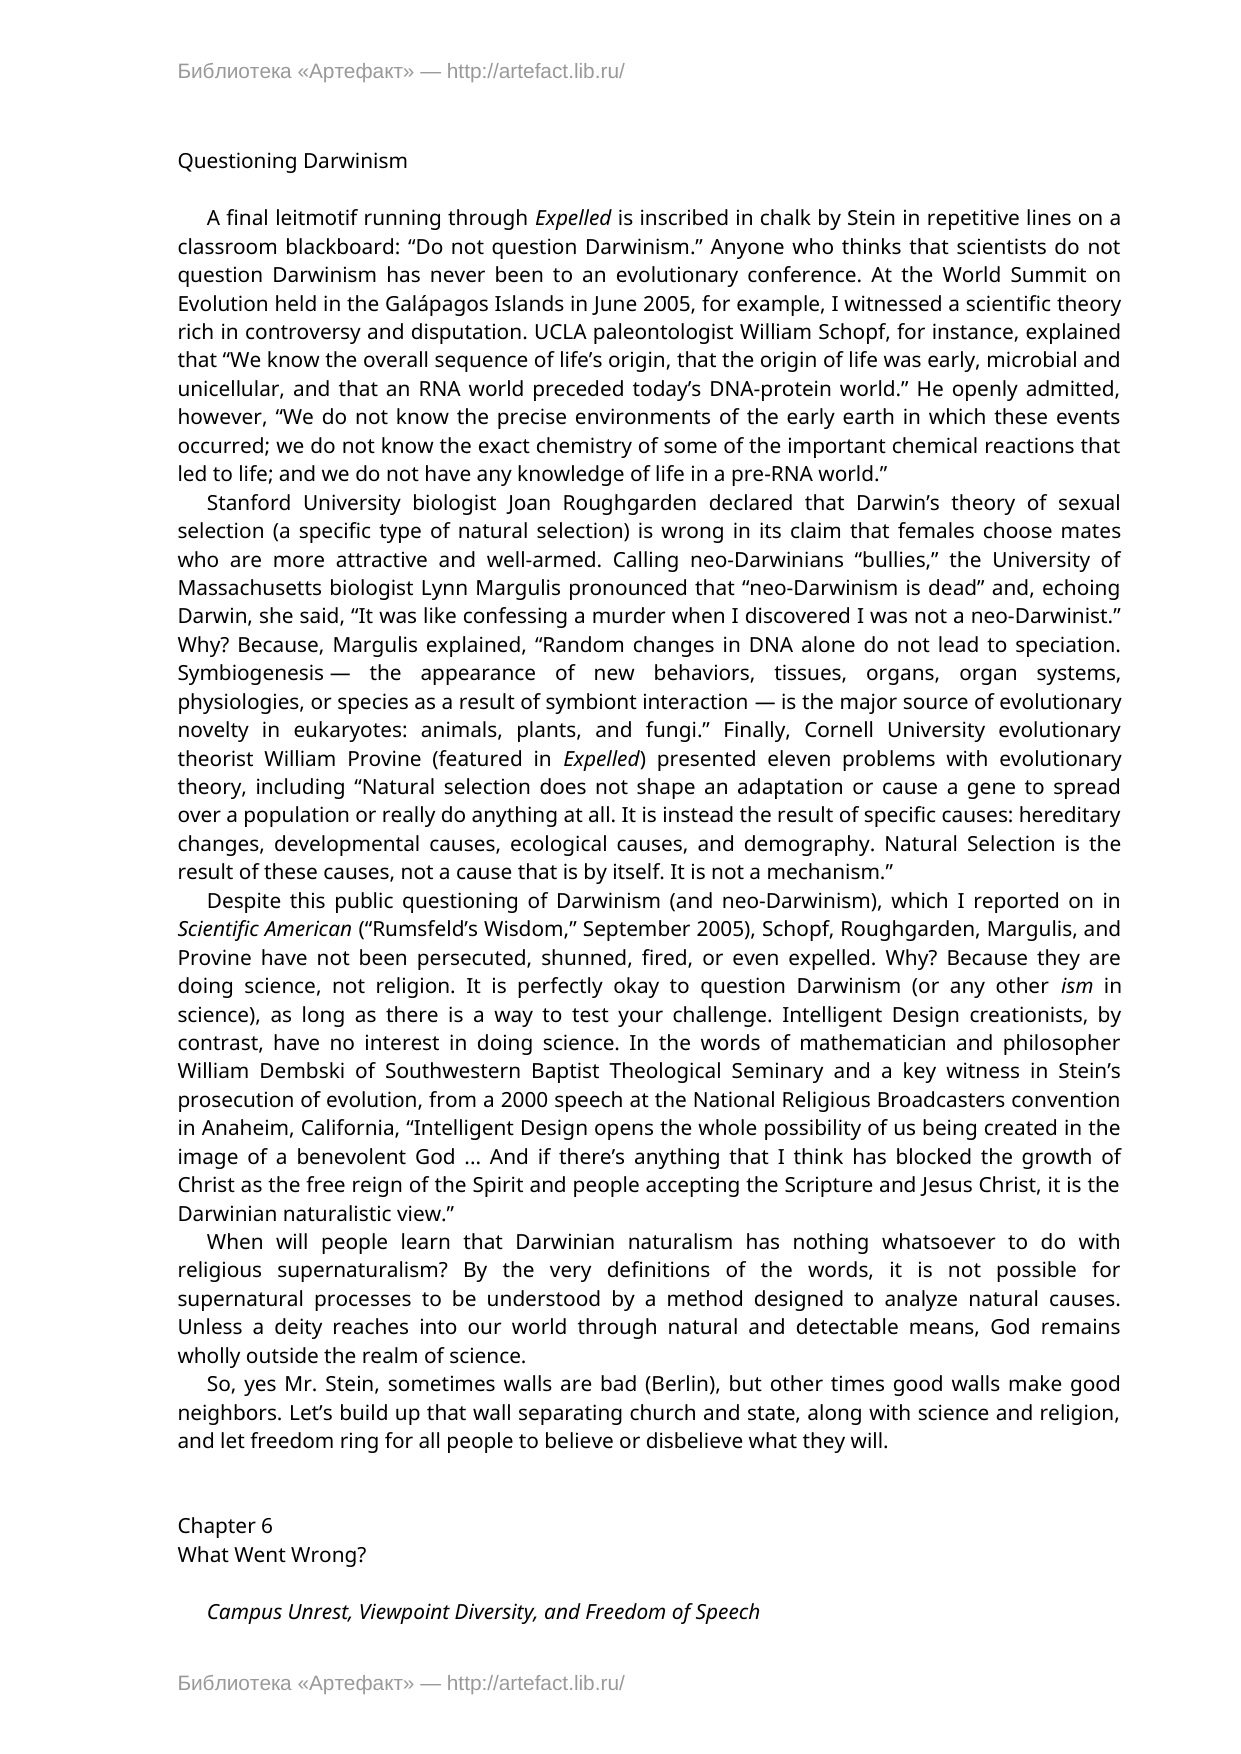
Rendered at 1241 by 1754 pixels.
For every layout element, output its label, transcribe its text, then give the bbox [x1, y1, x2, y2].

text Stanford University biologist Joan Roughgarden declared that Darwin’s theory of sexual selection (a specific type of natural selection) is wrong in its claim that females choose mates who are more attractive and well-armed. Calling neo-Darwinians “bullies,” the University of Massachusetts biologist Lynn Margulis pronounced that “neo-Darwinism is dead” and, echoing Darwin, she said, “It was like confessing a murder when I discovered I was not a neo-Darwinist.” Why? Because, Margulis explained, “Random changes in DNA alone do not lead to speciation. Symbiogenesis — the appearance of new behaviors, tissues, organs, organ systems, physiologies, or species as a result of symbiont interaction — is the major source of evolutionary novelty in eukaryotes: animals, plants, and fungi.” Finally, Cornell University evolutionary theorist William Provine (featured in Expelled) presented eleven problems with evolutionary theory, including “Natural selection does not shape an adaptation or cause a gene to spread over a population or really do anything at all. It is instead the result of specific causes: hereditary changes, developmental causes, ecological causes, and demography. Natural Selection is the result of these causes, not a cause that is by itself. It is not a mechanism.” [177, 488, 1122, 886]
text When will people learn that Darwinian naturalism has nothing whatsoever to do with religious supernaturalism? By the very definitions of the words, it is not possible for supernatural processes to be understood by a method designed to analyze natural causes. Unless a deity reaches into our world through natural and detectable means, God remains wholly outside the realm of science. [177, 1227, 1122, 1369]
subtitle Questioning Darwinism [177, 147, 1122, 175]
subtitle What Went Wrong? [177, 1540, 1122, 1568]
text Despite this public questioning of Darwinism (and neo-Darwinism), which I reported on in Scientific American (“Rumsfeld’s Wisdom,” September 2005), Schopf, Roughgarden, Margulis, and Provine have not been persecuted, shunned, fired, or even expelled. Why? Because they are doing science, not religion. It is perfectly okay to question Darwinism (or any other ism in science), as long as there is a way to test your challenge. Intelligent Design creationists, by contrast, have no interest in doing science. In the words of mathematician and philosopher William Dembski of Southwestern Baptist Theological Seminary and a key witness in Stein’s prosecution of evolution, from a 2000 speech at the National Religious Broadcasters convention in Anaheim, California, “Intelligent Design opens the whole possibility of us being created in the image of a benevolent God ... And if there’s anything that I think has blocked the growth of Christ as the free reign of the Spirit and people accepting the Scripture and Jesus Christ, it is the Darwinian naturalistic view.” [177, 886, 1122, 1227]
subtitle Campus Unrest, Viewpoint Diversity, and Freedom of Speech [177, 1597, 1122, 1625]
text A final leitmotif running through Expelled is inscribed in chalk by Stein in repetitive lines on a classroom blackboard: “Do not question Darwinism.” Anyone who thinks that scientists do not question Darwinism has never been to an evolutionary conference. At the World Summit on Evolution held in the Galápagos Islands in June 2005, for example, I witnessed a scientific theory rich in controversy and disputation. UCLA paleontologist William Schopf, for instance, explained that “We know the overall sequence of life’s origin, that the origin of life was early, microbial and unicellular, and that an RNA world preceded today’s DNA-protein world.” He openly admitted, however, “We do not know the precise environments of the early earth in which these events occurred; we do not know the exact chemistry of some of the important chemical reactions that led to life; and we do not have any knowledge of life in a pre-RNA world.” [177, 203, 1122, 488]
text So, yes Mr. Stein, sometimes walls are bad (Berlin), but other times good walls make good neighbors. Let’s build up that wall separating church and state, along with science and religion, and let freedom ring for all people to believe or disbelieve what they will. [177, 1369, 1122, 1455]
subtitle Chapter 6 [177, 1512, 1122, 1540]
